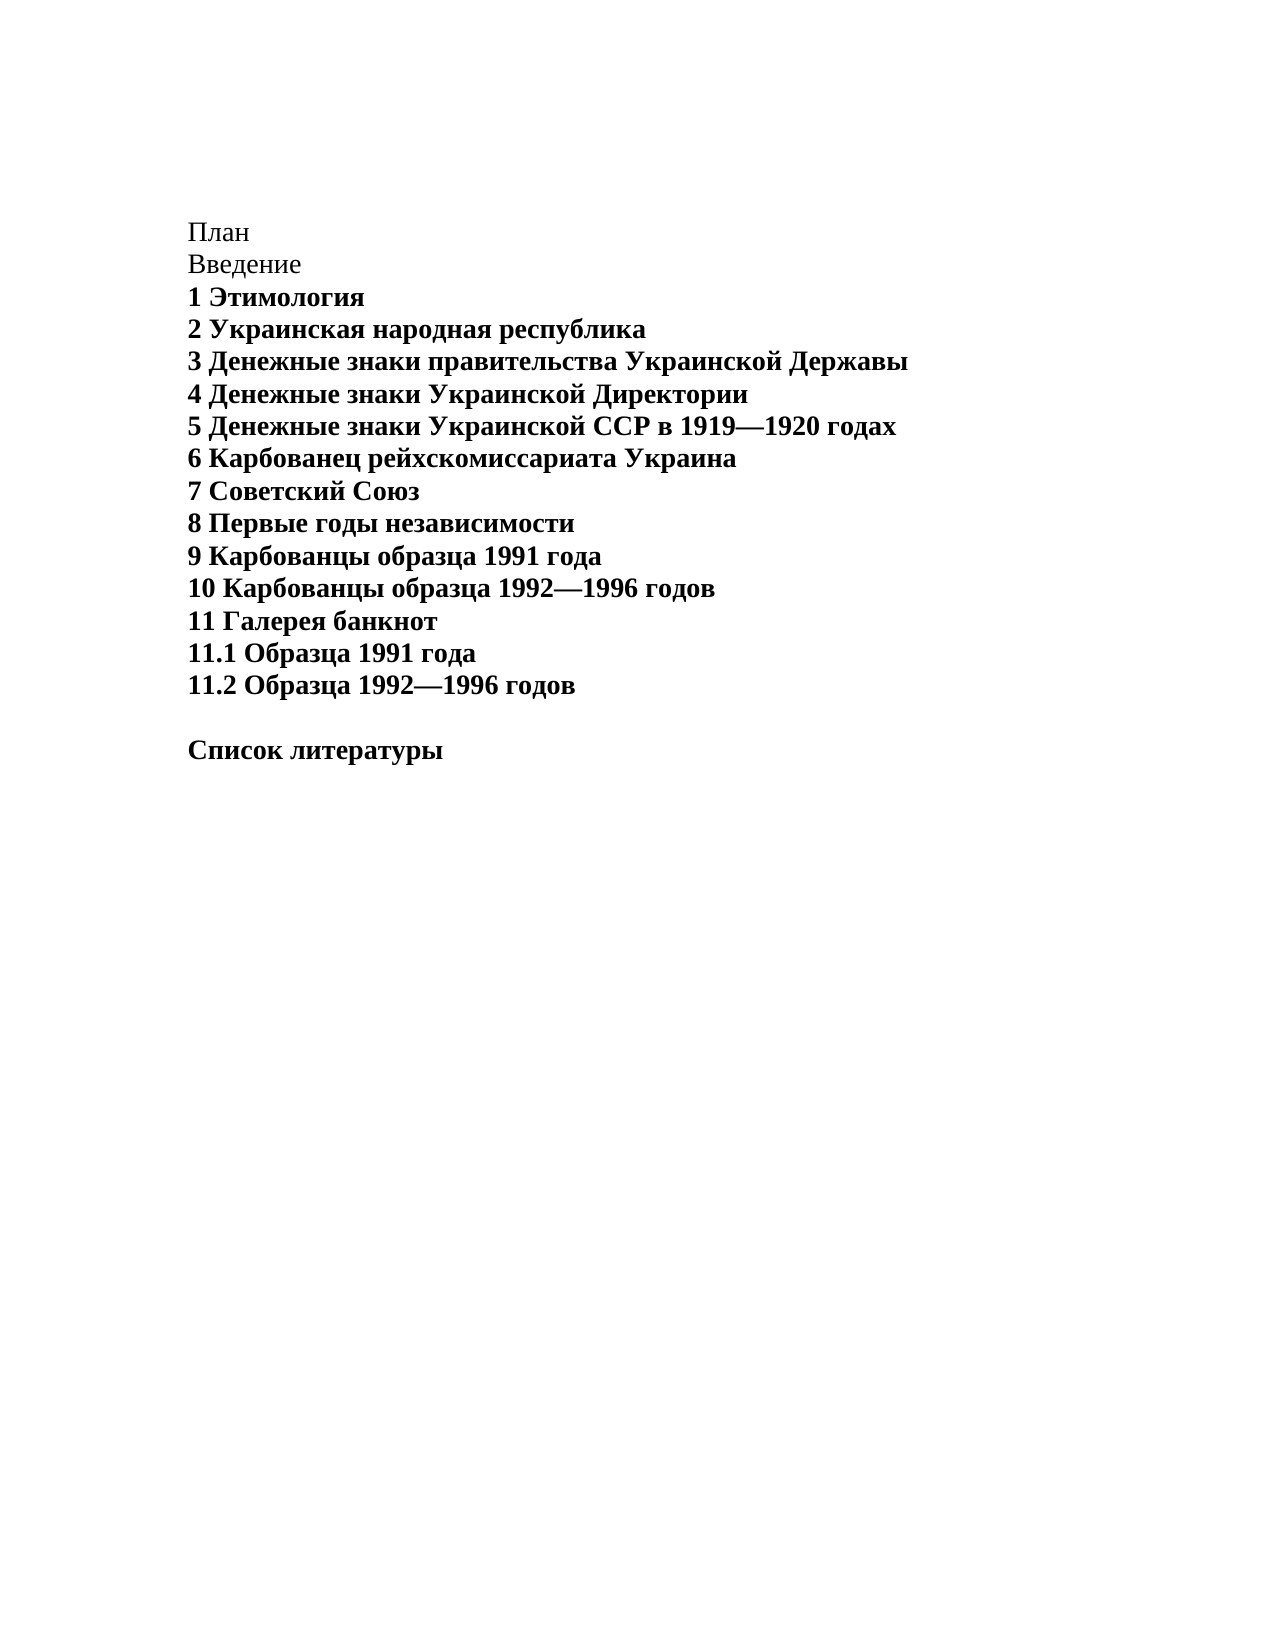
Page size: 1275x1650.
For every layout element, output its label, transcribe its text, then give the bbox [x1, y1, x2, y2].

text План Введение 1 Этимология 2 Украинская народная республика 3 Денежные знаки правительства Украинской Державы 4 Денежные знаки Украинской Директории 5 Денежные знаки Украинской ССР в 1919—1920 годах 6 Карбованец рейхскомиссариата Украина 7 Советский Союз 8 Первые годы независимости 9 Карбованцы образца 1991 года 10 Карбованцы образца 1992—1996 годов 11 Галерея банкнот 11.1 Образца 1991 года 11.2 Образца 1992—1996 годов Список литературы [187, 150, 1087, 766]
